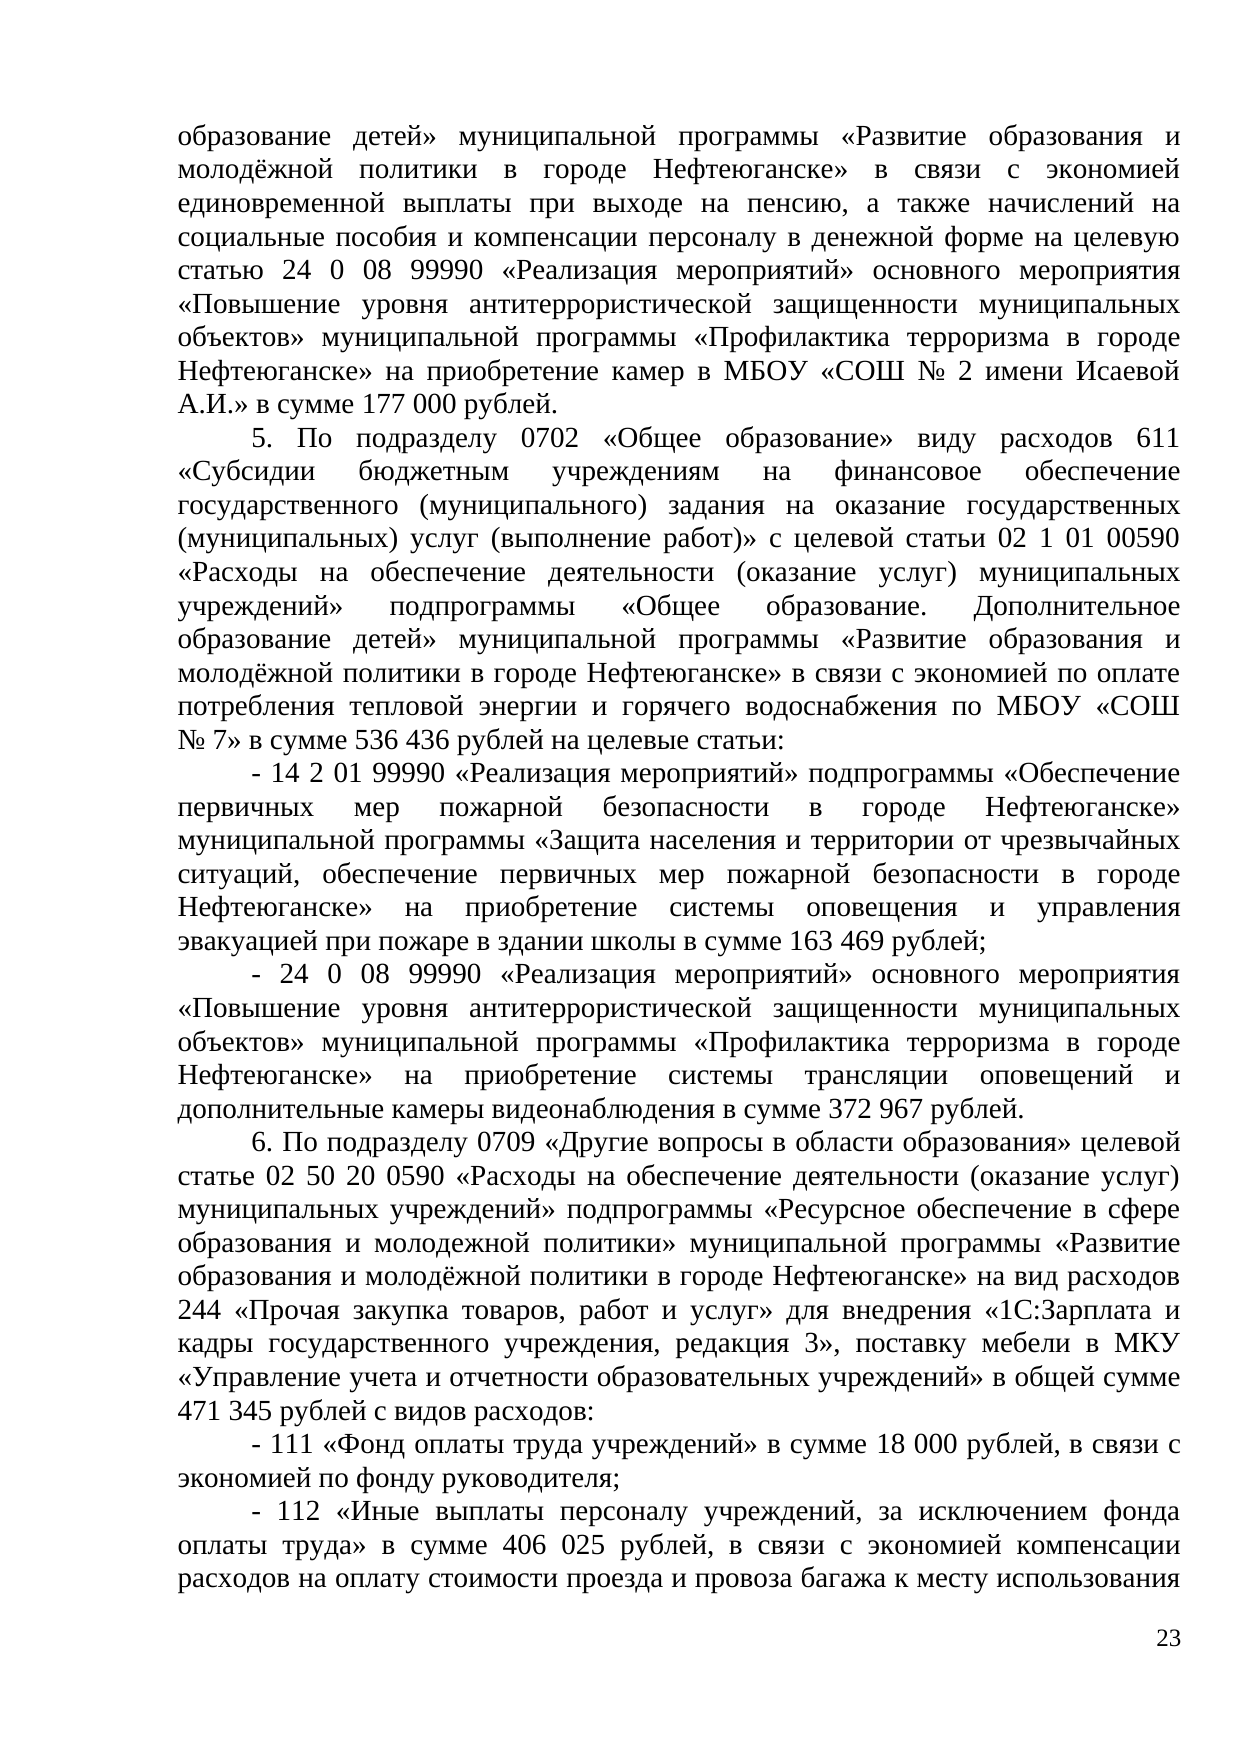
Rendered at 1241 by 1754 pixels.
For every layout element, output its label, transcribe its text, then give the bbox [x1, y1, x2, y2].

text 5. По подразделу 0702 «Общее образование» виду расходов 611 «Субсидии бюджетным учреждениям на финансовое обеспечение государственного (муниципального) задания на оказание государственных (муниципальных) услуг (выполнение работ)» с целевой статьи 02 1 01 00590 «Расходы на обеспечение деятельности (оказание услуг) муниципальных учреждений» подпрограммы «Общее образование. Дополнительное образование детей» муниципальной программы «Развитие образования и молодёжной политики в городе Нефтеюганске» в связи с экономией по оплате потребления тепловой энергии и горячего водоснабжения по МБОУ «СОШ № 7» в сумме 536 436 рублей на целевые статьи: [177, 420, 1181, 755]
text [177, 118, 1181, 420]
text 6. По подразделу 0709 «Другие вопросы в области образования» целевой статье 02 50 20 0590 «Расходы на обеспечение деятельности (оказание услуг) муниципальных учреждений» подпрограммы «Ресурсное обеспечение в сфере образования и молодежной политики» муниципальной программы «Развитие образования и молодёжной политики в городе Нефтеюганске» на вид расходов 244 «Прочая закупка товаров, работ и услуг» для внедрения «1С:Зарплата и кадры государственного учреждения, редакция 3», поставку мебели в МКУ «Управление учета и отчетности образовательных учреждений» в общей сумме 471 345 рублей с видов расходов: [177, 1124, 1181, 1426]
text - 111 «Фонд оплаты труда учреждений» в сумме 18 000 рублей, в связи с экономией по фонду руководителя; [177, 1426, 1181, 1493]
text - 14 2 01 99990 «Реализация мероприятий» подпрограммы «Обеспечение первичных мер пожарной безопасности в городе Нефтеюганске» муниципальной программы «Защита населения и территории от чрезвычайных ситуаций, обеспечение первичных мер пожарной безопасности в городе Нефтеюганске» на приобретение системы оповещения и управления эвакуацией при пожаре в здании школы в сумме 163 469 рублей; [177, 755, 1181, 957]
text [177, 1493, 1181, 1594]
text - 24 0 08 99990 «Реализация мероприятий» основного мероприятия «Повышение уровня антитеррористической защищенности муниципальных объектов» муниципальной программы «Профилактика терроризма в городе Нефтеюганске» на приобретение системы трансляции оповещений и дополнительные камеры видеонаблюдения в сумме 372 967 рублей. [177, 957, 1181, 1124]
